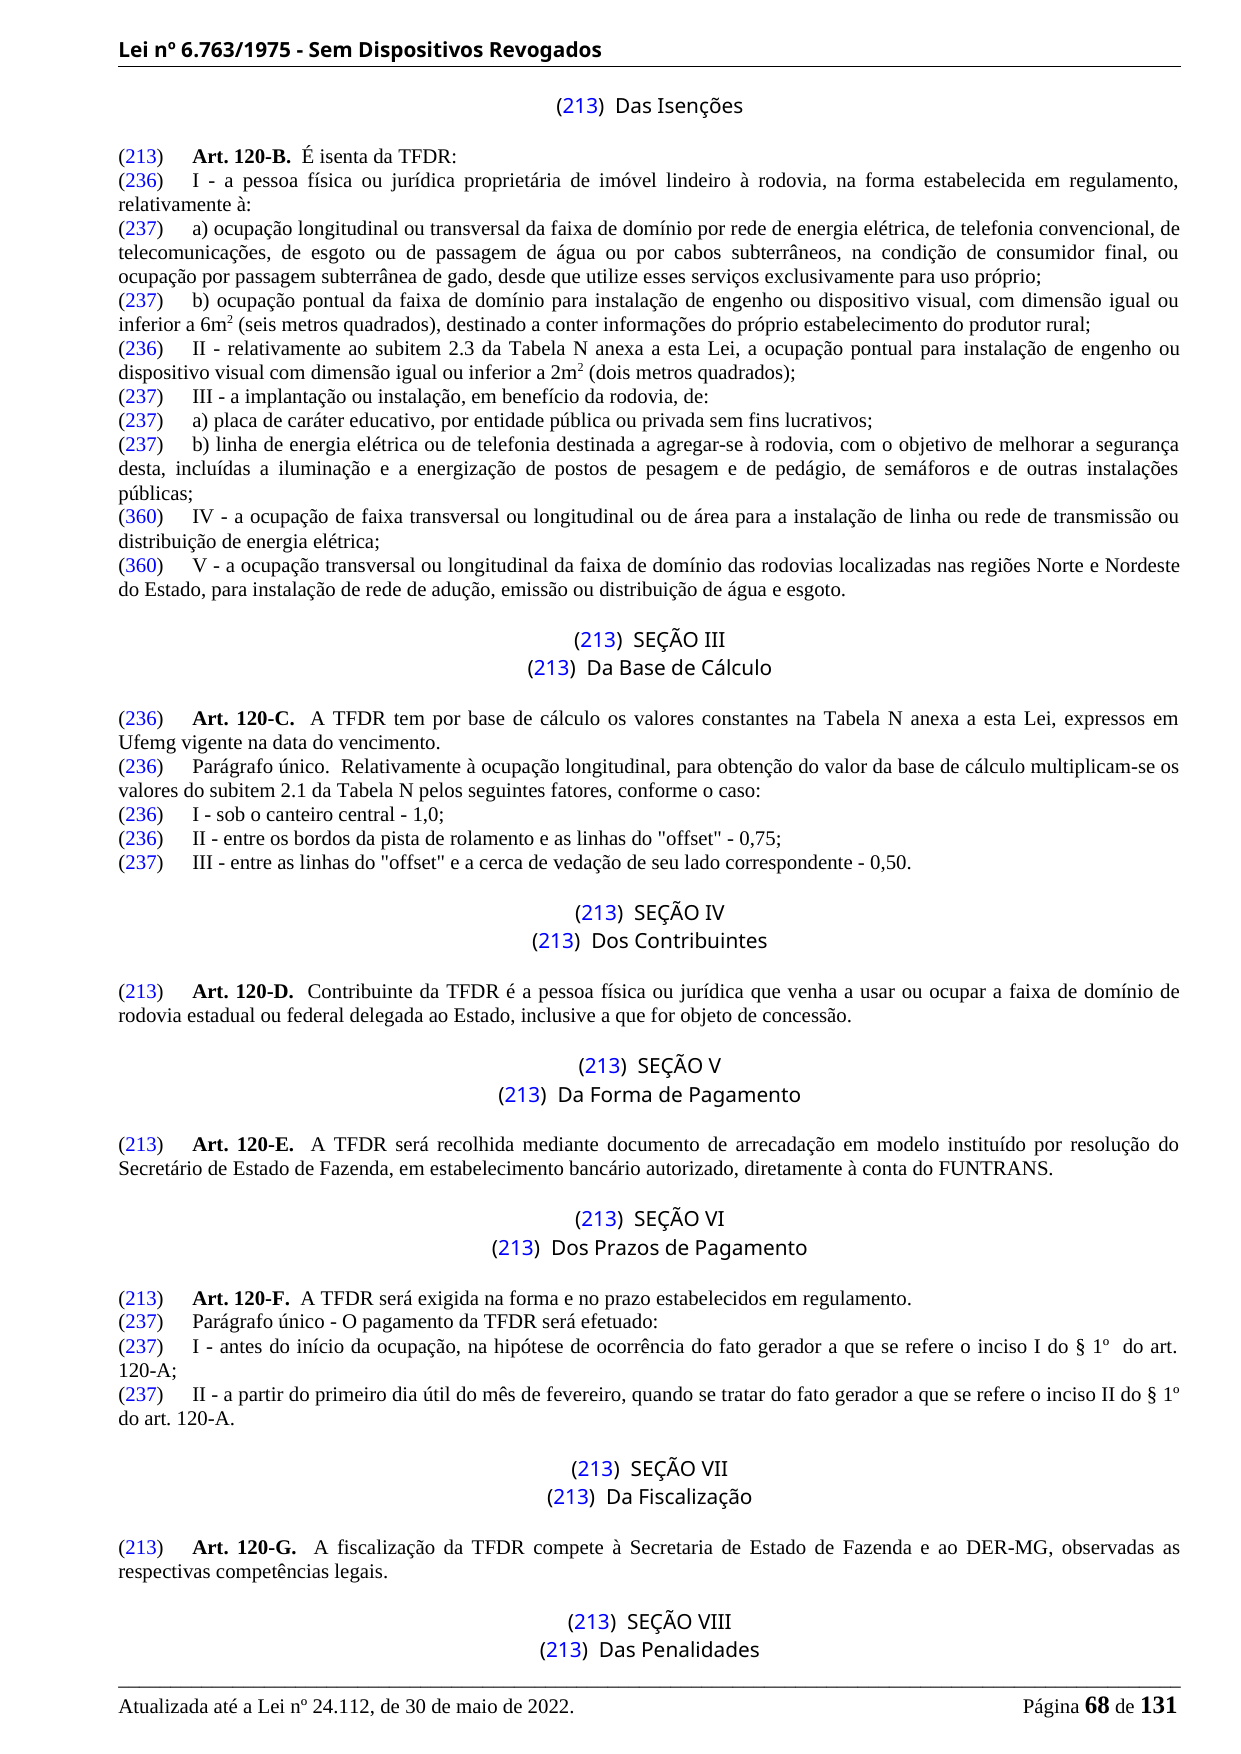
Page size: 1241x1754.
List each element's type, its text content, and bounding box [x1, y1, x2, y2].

text (213) Das Penalidades [118, 1635, 1181, 1664]
text (213) Art. 120-B. É isenta da TFDR: [118, 143, 1181, 168]
text (213) SEÇÃO VI [118, 1204, 1181, 1233]
text (236) I - a pessoa física ou jurídica proprietária de imóvel lindeiro à rodovia, na forma estabelecida em regulamento, relativamente à: [118, 168, 1181, 216]
text (213) SEÇÃO VIII [118, 1607, 1181, 1635]
text (213) Dos Contribuintes [118, 927, 1181, 955]
text (236) II - entre os bordos da pista de rolamento e as linhas do "offset" - 0,75; [118, 826, 1181, 850]
text (213) Art. 120-F. A TFDR será exigida na forma e no prazo estabelecidos em regulamento. [118, 1285, 1181, 1309]
text (237) III - a implantação ou instalação, em benefício da rodovia, de: [118, 384, 1181, 408]
text (213) SEÇÃO VII [118, 1454, 1181, 1482]
text (213) Da Fiscalização [118, 1482, 1181, 1511]
text (237) a) ocupação longitudinal ou transversal da faixa de domínio por rede de energia elétrica, de telefonia convencional, de telecomunicações, de esgoto ou de passagem de água ou por cabos subterrâneos, na condição de consumidor final, ou ocupação por passagem subterrânea de gado, desde que utilize esses serviços exclusivamente para uso próprio; [118, 216, 1181, 288]
text (360) V - a ocupação transversal ou longitudinal da faixa de domínio das rodovias localizadas nas regiões Norte e Nordeste do Estado, para instalação de rede de adução, emissão ou distribuição de água e esgoto. [118, 553, 1181, 601]
text (213) SEÇÃO IV [118, 898, 1181, 927]
text (213) Da Forma de Pagamento [118, 1080, 1181, 1108]
text (237) b) ocupação pontual da faixa de domínio para instalação de engenho ou dispositivo visual, com dimensão igual ou inferior a 6m2 (seis metros quadrados), destinado a conter informações do próprio estabelecimento do produtor rural; [118, 288, 1181, 336]
text (213) Art. 120-E. A TFDR será recolhida mediante documento de arrecadação em modelo instituído por resolução do Secretário de Estado de Fazenda, em estabelecimento bancário autorizado, diretamente à conta do FUNTRANS. [118, 1132, 1181, 1180]
text (236) Art. 120-C. A TFDR tem por base de cálculo os valores constantes na Tabela N anexa a esta Lei, expressos em Ufemg vigente na data do vencimento. [118, 706, 1181, 754]
text (213) Dos Prazos de Pagamento [118, 1233, 1181, 1261]
text (237) a) placa de caráter educativo, por entidade pública ou privada sem fins lucrativos; [118, 408, 1181, 432]
text (236) Parágrafo único. Relativamente à ocupação longitudinal, para obtenção do valor da base de cálculo multiplicam-se os valores do subitem 2.1 da Tabela N pelos seguintes fatores, conforme o caso: [118, 754, 1181, 802]
text (237) b) linha de energia elétrica ou de telefonia destinada a agregar-se à rodovia, com o objetivo de melhorar a segurança desta, incluídas a iluminação e a energização de postos de pesagem e de pedágio, de semáforos e de outras instalações públicas; [118, 432, 1181, 504]
text (213) Das Isenções [118, 91, 1181, 119]
text (360) IV - a ocupação de faixa transversal ou longitudinal ou de área para a instalação de linha ou rede de transmissão ou distribuição de energia elétrica; [118, 504, 1181, 553]
text (213) Da Base de Cálculo [118, 653, 1181, 682]
text (237) II - a partir do primeiro dia útil do mês de fevereiro, quando se tratar do fato gerador a que se refere o inciso II do § 1º do art. 120-A. [118, 1382, 1181, 1430]
text (213) Art. 120-G. A fiscalização da TFDR compete à Secretaria de Estado de Fazenda e ao DER-MG, observadas as respectivas competências legais. [118, 1535, 1181, 1583]
text (237) Parágrafo único - O pagamento da TFDR será efetuado: [118, 1309, 1181, 1333]
text (213) SEÇÃO V [118, 1051, 1181, 1080]
text (236) I - sob o canteiro central - 1,0; [118, 802, 1181, 826]
text (213) SEÇÃO III [118, 625, 1181, 653]
text (237) I - antes do início da ocupação, na hipótese de ocorrência do fato gerador a que se refere o inciso I do § 1º do art. 120-A; [118, 1333, 1181, 1382]
text (236) II - relativamente ao subitem 2.3 da Tabela N anexa a esta Lei, a ocupação pontual para instalação de engenho ou dispositivo visual com dimensão igual ou inferior a 2m2 (dois metros quadrados); [118, 336, 1181, 384]
text (213) Art. 120-D. Contribuinte da TFDR é a pessoa física ou jurídica que venha a usar ou ocupar a faixa de domínio de rodovia estadual ou federal delegada ao Estado, inclusive a que for objeto de concessão. [118, 979, 1181, 1027]
text (237) III - entre as linhas do "offset" e a cerca de vedação de seu lado correspondente - 0,50. [118, 850, 1181, 874]
